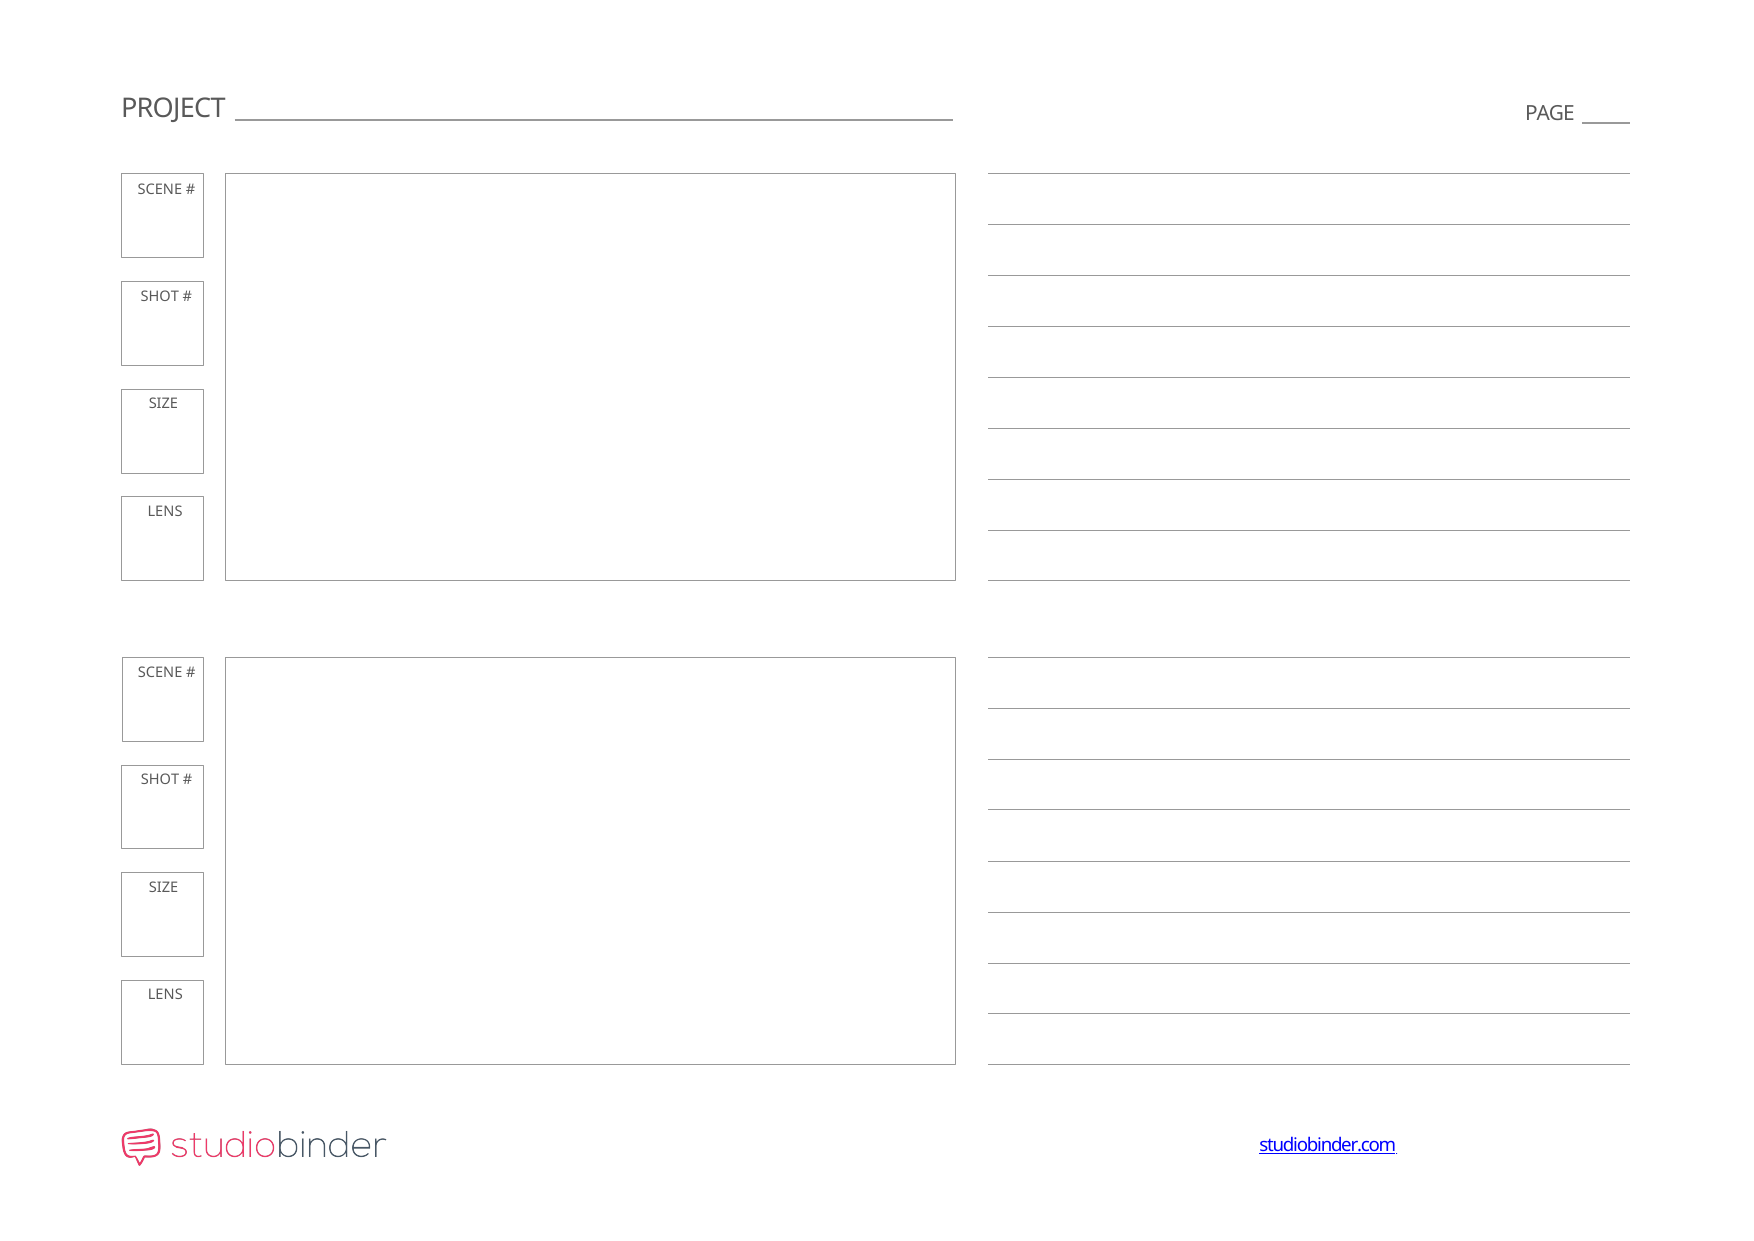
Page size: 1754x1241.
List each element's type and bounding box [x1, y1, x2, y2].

picture [121, 1128, 387, 1166]
